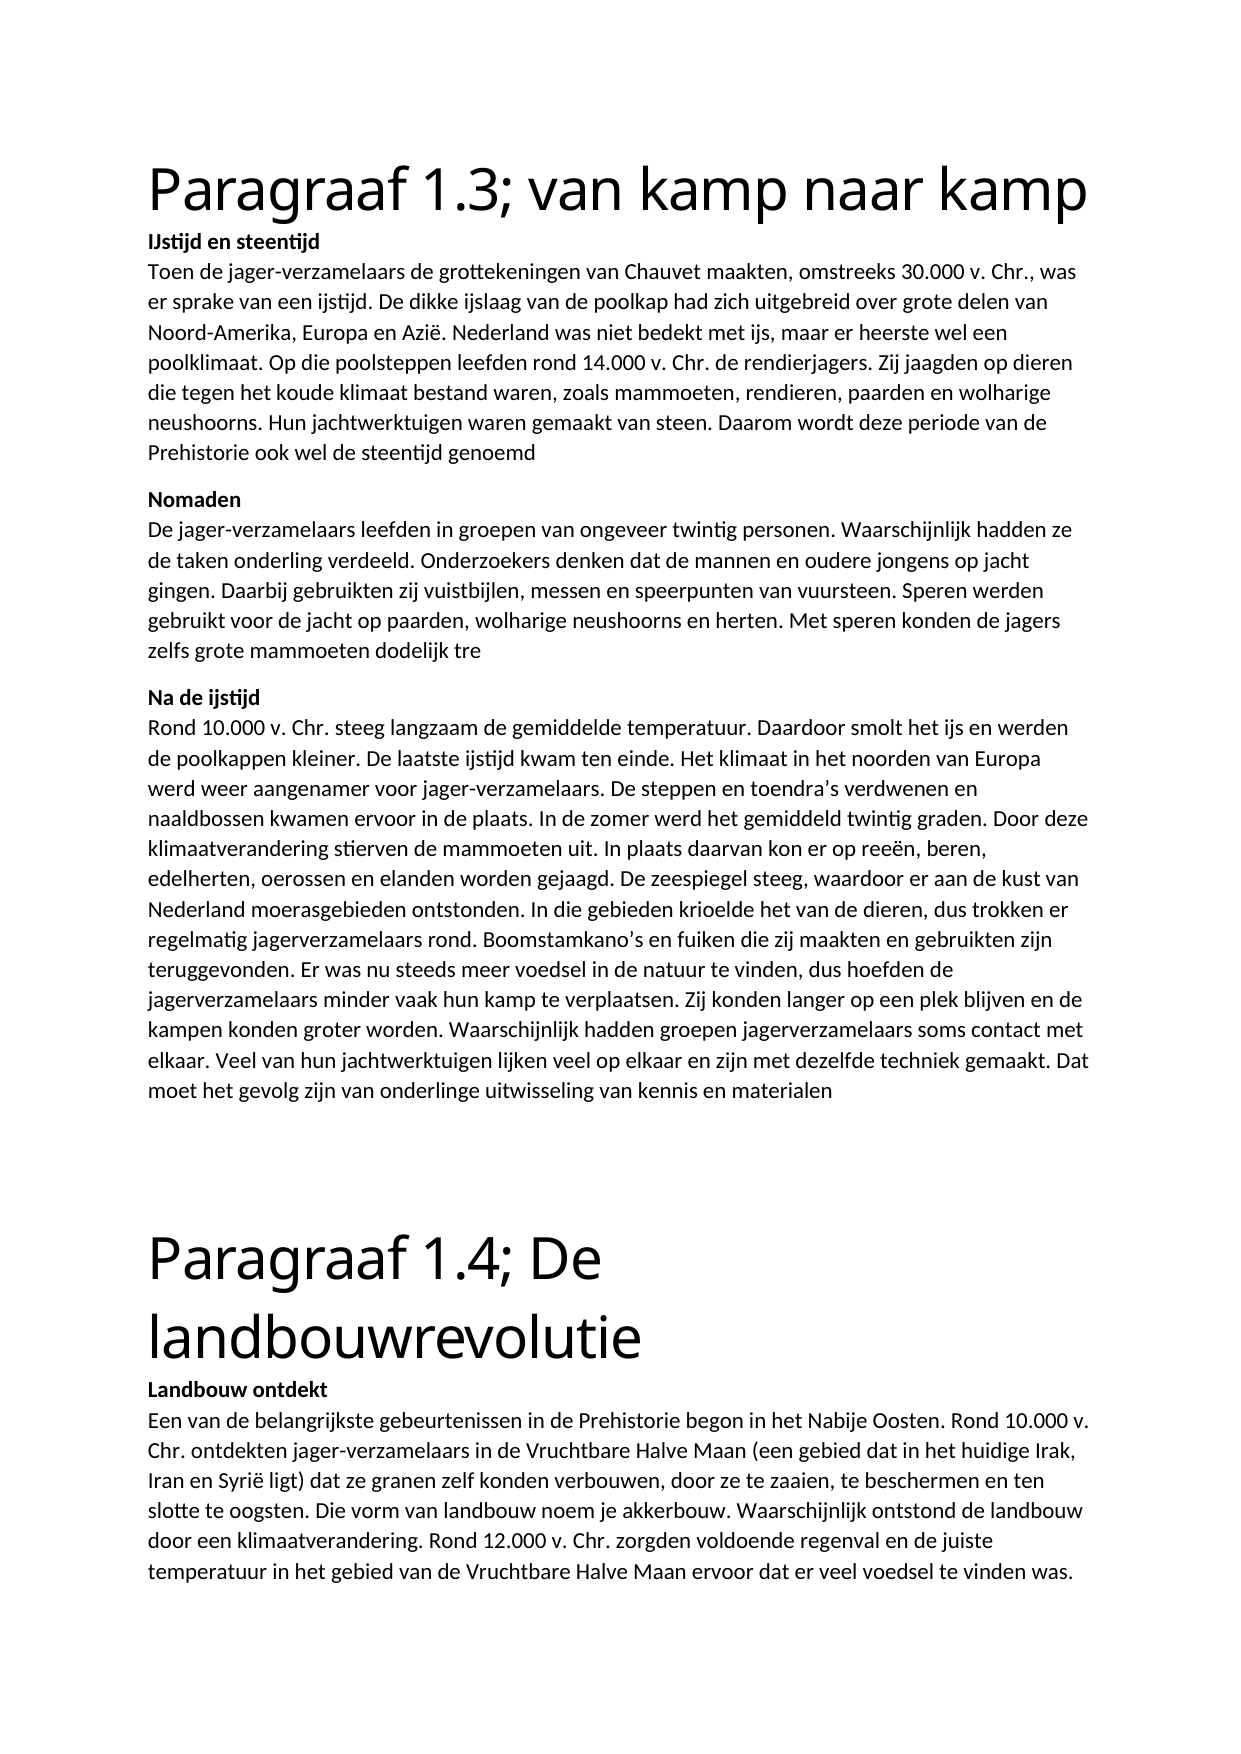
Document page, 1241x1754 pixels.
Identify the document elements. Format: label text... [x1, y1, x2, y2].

text IJstijd en steentijd Toen de jager-verzamelaars de grottekeningen van Chauvet maakten, omstreeks 30.000 v. Chr., was er sprake van een ijstijd. De dikke ijslaag van de poolkap had zich uitgebreid over grote delen van Noord-Amerika, Europa en Azië. Nederland was niet bedekt met ijs, maar er heerste wel een poolklimaat. Op die poolsteppen leefden rond 14.000 v. Chr. de rendierjagers. Zij jaagden op dieren die tegen het koude klimaat bestand waren, zoals mammoeten, rendieren, paarden en wolharige neushoorns. Hun jachtwerktuigen waren gemaakt van steen. Daarom wordt deze periode van de Prehistorie ook wel de steentijd genoemd [148, 227, 1093, 467]
title Paragraaf 1.4; De landbouwrevolutie [148, 1217, 1093, 1376]
text Nomaden De jager-verzamelaars leefden in groepen van ongeveer twintig personen. Waarschijnlijk hadden ze de taken onderling verdeeld. Onderzoekers denken dat de mannen en oudere jongens op jacht gingen. Daarbij gebruikten zij vuistbijlen, messen en speerpunten van vuursteen. Speren werden gebruikt voor de jacht op paarden, wolharige neushoorns en herten. Met speren konden de jagers zelfs grote mammoeten dodelijk tre [148, 485, 1093, 664]
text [148, 1376, 1093, 1585]
text Na de ijstijd Rond 10.000 v. Chr. steeg langzaam de gemiddelde temperatuur. Daardoor smolt het ijs en werden de poolkappen kleiner. De laatste ijstijd kwam ten einde. Het klimaat in het noorden van Europa werd weer aangenamer voor jager-verzamelaars. De steppen en toendra’s verdwenen en naaldbossen kwamen ervoor in de plaats. In de zomer werd het gemiddeld twintig graden. Door deze klimaatverandering stierven de mammoeten uit. In plaats daarvan kon er op reeën, beren, edelherten, oerossen en elanden worden gejaagd. De zeespiegel steeg, waardoor er aan de kust van Nederland moerasgebieden ontstonden. In die gebieden krioelde het van de dieren, dus trokken er regelmatig jagerverzamelaars rond. Boomstamkano’s en fuiken die zij maakten en gebruikten zijn teruggevonden. Er was nu steeds meer voedsel in de natuur te vinden, dus hoefden de jagerverzamelaars minder vaak hun kamp te verplaatsen. Zij konden langer op een plek blijven en de kampen konden groter worden. Waarschijnlijk hadden groepen jagerverzamelaars soms contact met elkaar. Veel van hun jachtwerktuigen lijken veel op elkaar en zijn met dezelfde techniek gemaakt. Dat moet het gevolg zijn van onderlinge uitwisseling van kennis en materialen [148, 683, 1093, 1104]
title Paragraaf 1.3; van kamp naar kamp [148, 148, 1093, 227]
